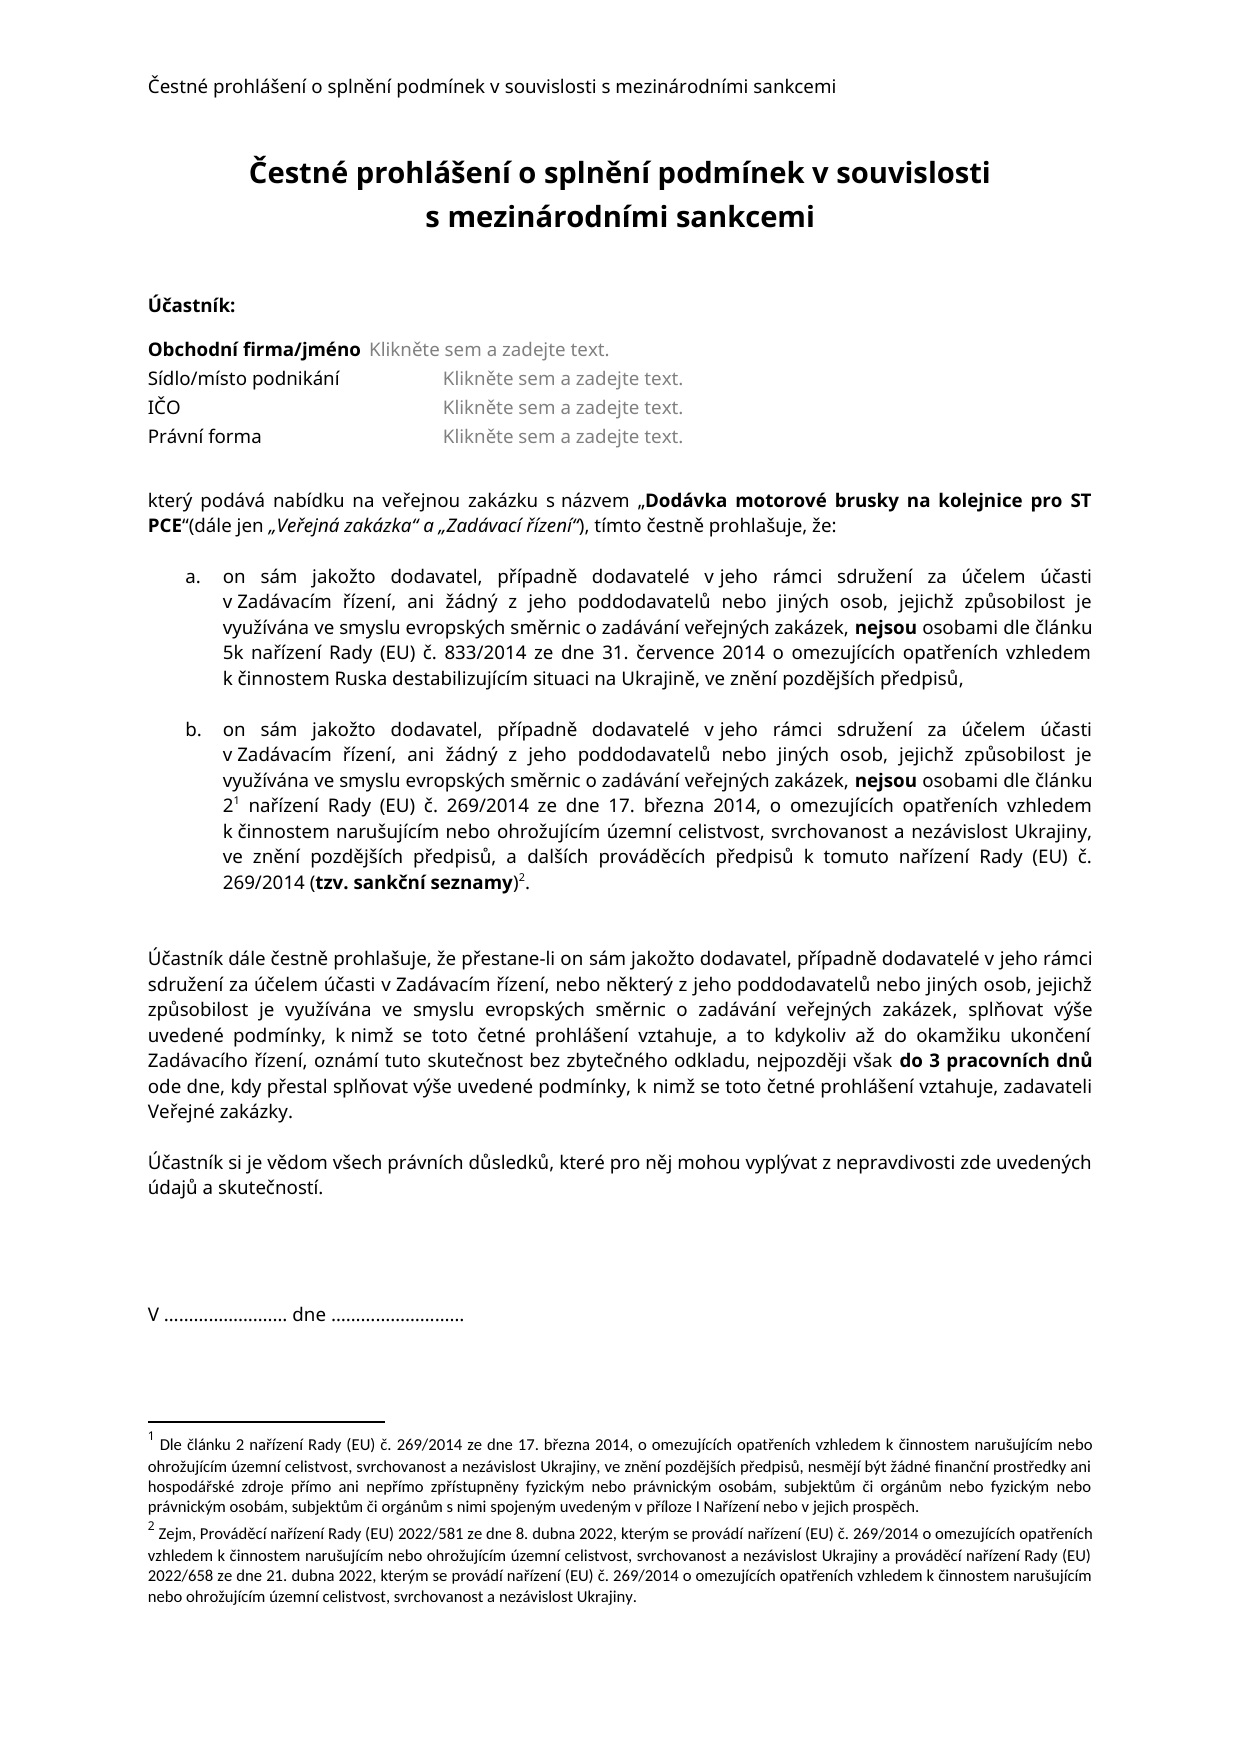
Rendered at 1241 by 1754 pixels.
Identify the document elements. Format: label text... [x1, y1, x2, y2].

text Čestné prohlášení o splnění podmínek v souvislosti s mezinárodními sankcemi [148, 152, 1093, 236]
text Obchodní firma/jméno [148, 333, 1093, 362]
text Sídlo/místo podnikání [148, 362, 1093, 391]
text IČO [148, 391, 1093, 420]
text Účastník dále čestně prohlašuje, že přestane-li on sám jakožto dodavatel, případně dodavatelé v jeho rámci sdružení za účelem účasti v Zadávacím řízení, nebo některý z jeho poddodavatelů nebo jiných osob, jejichž způsobilost je využívána ve smyslu evropských směrnic o zadávání veřejných zakázek, splňovat výše uvedené podmínky, k nimž se toto četné prohlášení vztahuje, a to kdykoliv až do okamžiku ukončení Zadávacího řízení, oznámí tuto skutečnost bez zbytečného odkladu, nejpozději však do 3 pracovních dnů ode dne, kdy přestal splňovat výše uvedené podmínky, k nimž se toto četné prohlášení vztahuje, zadavateli Veřejné zakázky. [148, 945, 1093, 1124]
text V ………………….… dne ……………………… [148, 1301, 1093, 1327]
text Účastník si je vědom všech právních důsledků, které pro něj mohou vyplývat z nepravdivosti zde uvedených údajů a skutečností. [148, 1149, 1093, 1200]
text Účastník: [148, 293, 1093, 318]
text Právní forma [148, 420, 1093, 449]
list on sám jakožto dodavatel, případně dodavatelé v jeho rámci sdružení za účelem účasti v Zadávacím řízení, ani žádný z jeho poddodavatelů nebo jiných osob, jejichž způsobilost je využívána ve smyslu evropských směrnic o zadávání veřejných zakázek, nejsou osobami dle článku 5k nařízení Rady (EU) č. 833/2014 ze dne 31. července 2014 o omezujících opatřeních vzhledem k činnostem Ruska destabilizujícím situaci na Ukrajině, ve znění pozdějších předpisů, [185, 563, 1093, 691]
text který podává nabídku na veřejnou zakázku s názvem „Dodávka motorové brusky na kolejnice pro ST PCE“(dále jen „Veřejná zakázka“ a „Zadávací řízení“), tímto čestně prohlašuje, že: [148, 487, 1093, 538]
list on sám jakožto dodavatel, případně dodavatelé v jeho rámci sdružení za účelem účasti v Zadávacím řízení, ani žádný z jeho poddodavatelů nebo jiných osob, jejichž způsobilost je využívána ve smyslu evropských směrnic o zadávání veřejných zakázek, nejsou osobami dle článku 2 nařízení Rady (EU) č. 269/2014 ze dne 17. března 2014, o omezujících opatřeních vzhledem k činnostem narušujícím nebo ohrožujícím územní celistvost, svrchovanost a nezávislost Ukrajiny, ve znění pozdějších předpisů, a dalších prováděcích předpisů k tomuto nařízení Rady (EU) č. 269/2014 (tzv. sankční seznamy). [185, 716, 1093, 895]
